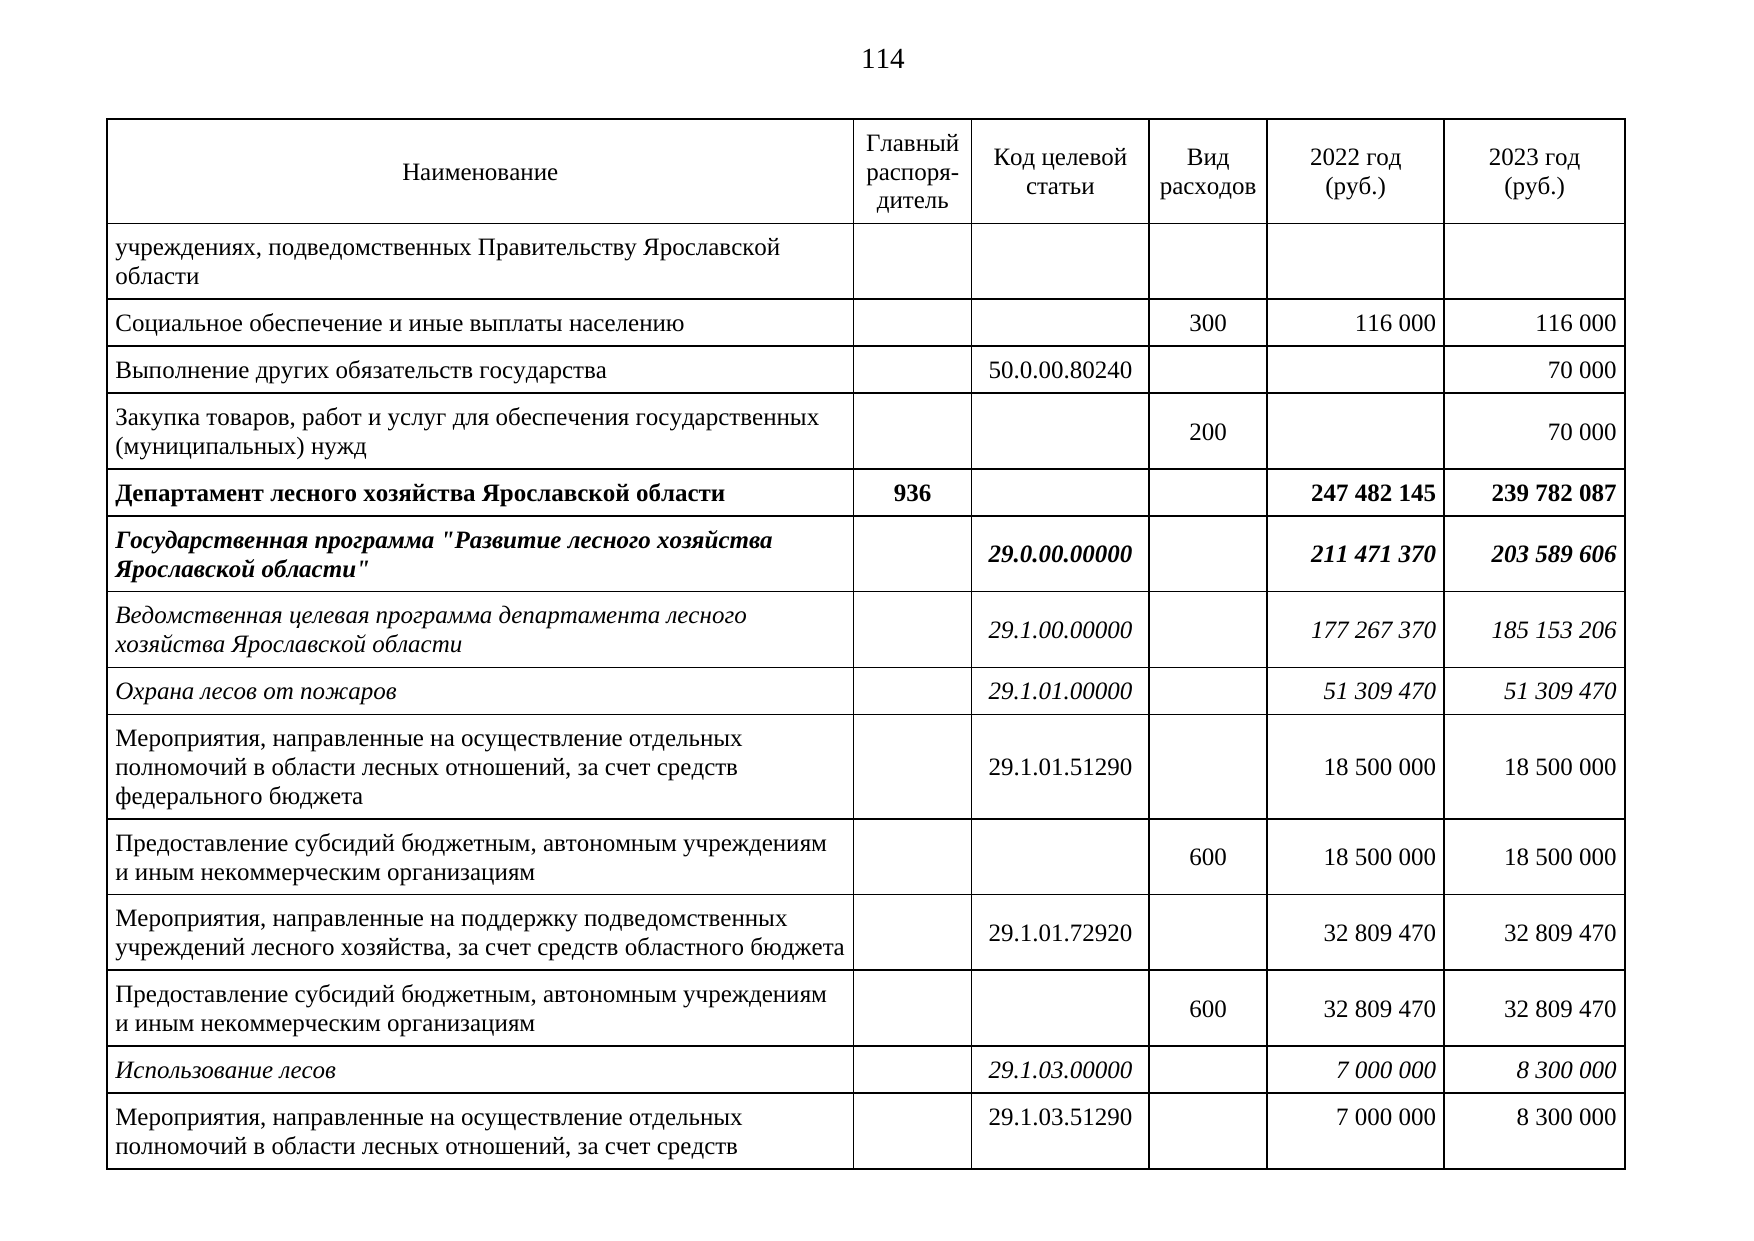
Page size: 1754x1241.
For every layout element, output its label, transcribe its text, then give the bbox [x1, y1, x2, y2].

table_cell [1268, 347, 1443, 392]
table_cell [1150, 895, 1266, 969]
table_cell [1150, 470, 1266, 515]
table_header 2023 год (руб.) [1445, 120, 1624, 223]
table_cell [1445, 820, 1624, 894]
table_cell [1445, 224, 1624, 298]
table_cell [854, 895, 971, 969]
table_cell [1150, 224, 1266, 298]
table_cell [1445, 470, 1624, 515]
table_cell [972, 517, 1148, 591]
table_header Наименование [108, 120, 853, 223]
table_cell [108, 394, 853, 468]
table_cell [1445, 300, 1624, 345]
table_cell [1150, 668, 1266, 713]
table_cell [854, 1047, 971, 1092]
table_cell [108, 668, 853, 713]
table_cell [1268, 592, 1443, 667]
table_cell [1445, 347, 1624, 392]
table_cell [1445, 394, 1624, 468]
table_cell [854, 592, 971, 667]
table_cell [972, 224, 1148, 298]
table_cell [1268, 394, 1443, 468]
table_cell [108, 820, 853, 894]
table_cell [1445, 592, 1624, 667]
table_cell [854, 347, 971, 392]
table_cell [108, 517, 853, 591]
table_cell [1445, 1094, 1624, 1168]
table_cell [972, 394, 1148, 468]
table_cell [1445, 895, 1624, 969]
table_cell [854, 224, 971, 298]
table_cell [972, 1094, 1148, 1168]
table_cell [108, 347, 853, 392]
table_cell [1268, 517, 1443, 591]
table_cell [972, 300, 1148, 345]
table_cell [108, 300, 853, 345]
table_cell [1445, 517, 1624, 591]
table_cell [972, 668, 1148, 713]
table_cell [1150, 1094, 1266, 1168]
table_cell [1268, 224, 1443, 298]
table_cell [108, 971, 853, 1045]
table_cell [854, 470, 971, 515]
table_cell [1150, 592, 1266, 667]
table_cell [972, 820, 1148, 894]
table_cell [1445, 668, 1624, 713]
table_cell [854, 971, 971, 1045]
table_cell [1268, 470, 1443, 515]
table_header 2022 год (руб.) [1268, 120, 1443, 223]
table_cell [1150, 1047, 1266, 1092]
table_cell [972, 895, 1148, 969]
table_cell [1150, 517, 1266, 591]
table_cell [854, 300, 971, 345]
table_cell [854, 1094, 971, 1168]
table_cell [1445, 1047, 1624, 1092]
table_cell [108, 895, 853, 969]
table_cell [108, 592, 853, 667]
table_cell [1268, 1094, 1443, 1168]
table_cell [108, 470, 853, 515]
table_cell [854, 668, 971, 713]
table_header Главный распоря-дитель [854, 120, 971, 223]
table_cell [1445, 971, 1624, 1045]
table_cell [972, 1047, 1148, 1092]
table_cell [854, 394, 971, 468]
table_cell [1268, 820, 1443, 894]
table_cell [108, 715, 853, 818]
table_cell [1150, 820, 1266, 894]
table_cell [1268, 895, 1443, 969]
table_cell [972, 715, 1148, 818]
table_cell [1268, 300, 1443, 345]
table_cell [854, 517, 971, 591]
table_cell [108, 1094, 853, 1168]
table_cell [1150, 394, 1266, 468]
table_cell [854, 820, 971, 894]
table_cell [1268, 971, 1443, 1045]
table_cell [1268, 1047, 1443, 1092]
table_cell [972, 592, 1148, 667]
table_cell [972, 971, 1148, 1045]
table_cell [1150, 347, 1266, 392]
table_header Вид расходов [1150, 120, 1266, 223]
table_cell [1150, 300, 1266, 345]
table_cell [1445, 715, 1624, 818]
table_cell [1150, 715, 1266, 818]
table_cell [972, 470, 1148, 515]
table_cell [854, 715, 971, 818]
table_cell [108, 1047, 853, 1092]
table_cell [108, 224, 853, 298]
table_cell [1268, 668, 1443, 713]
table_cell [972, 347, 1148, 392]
table_header Код целевой статьи [972, 120, 1148, 223]
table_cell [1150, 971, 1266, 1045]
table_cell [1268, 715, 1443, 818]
